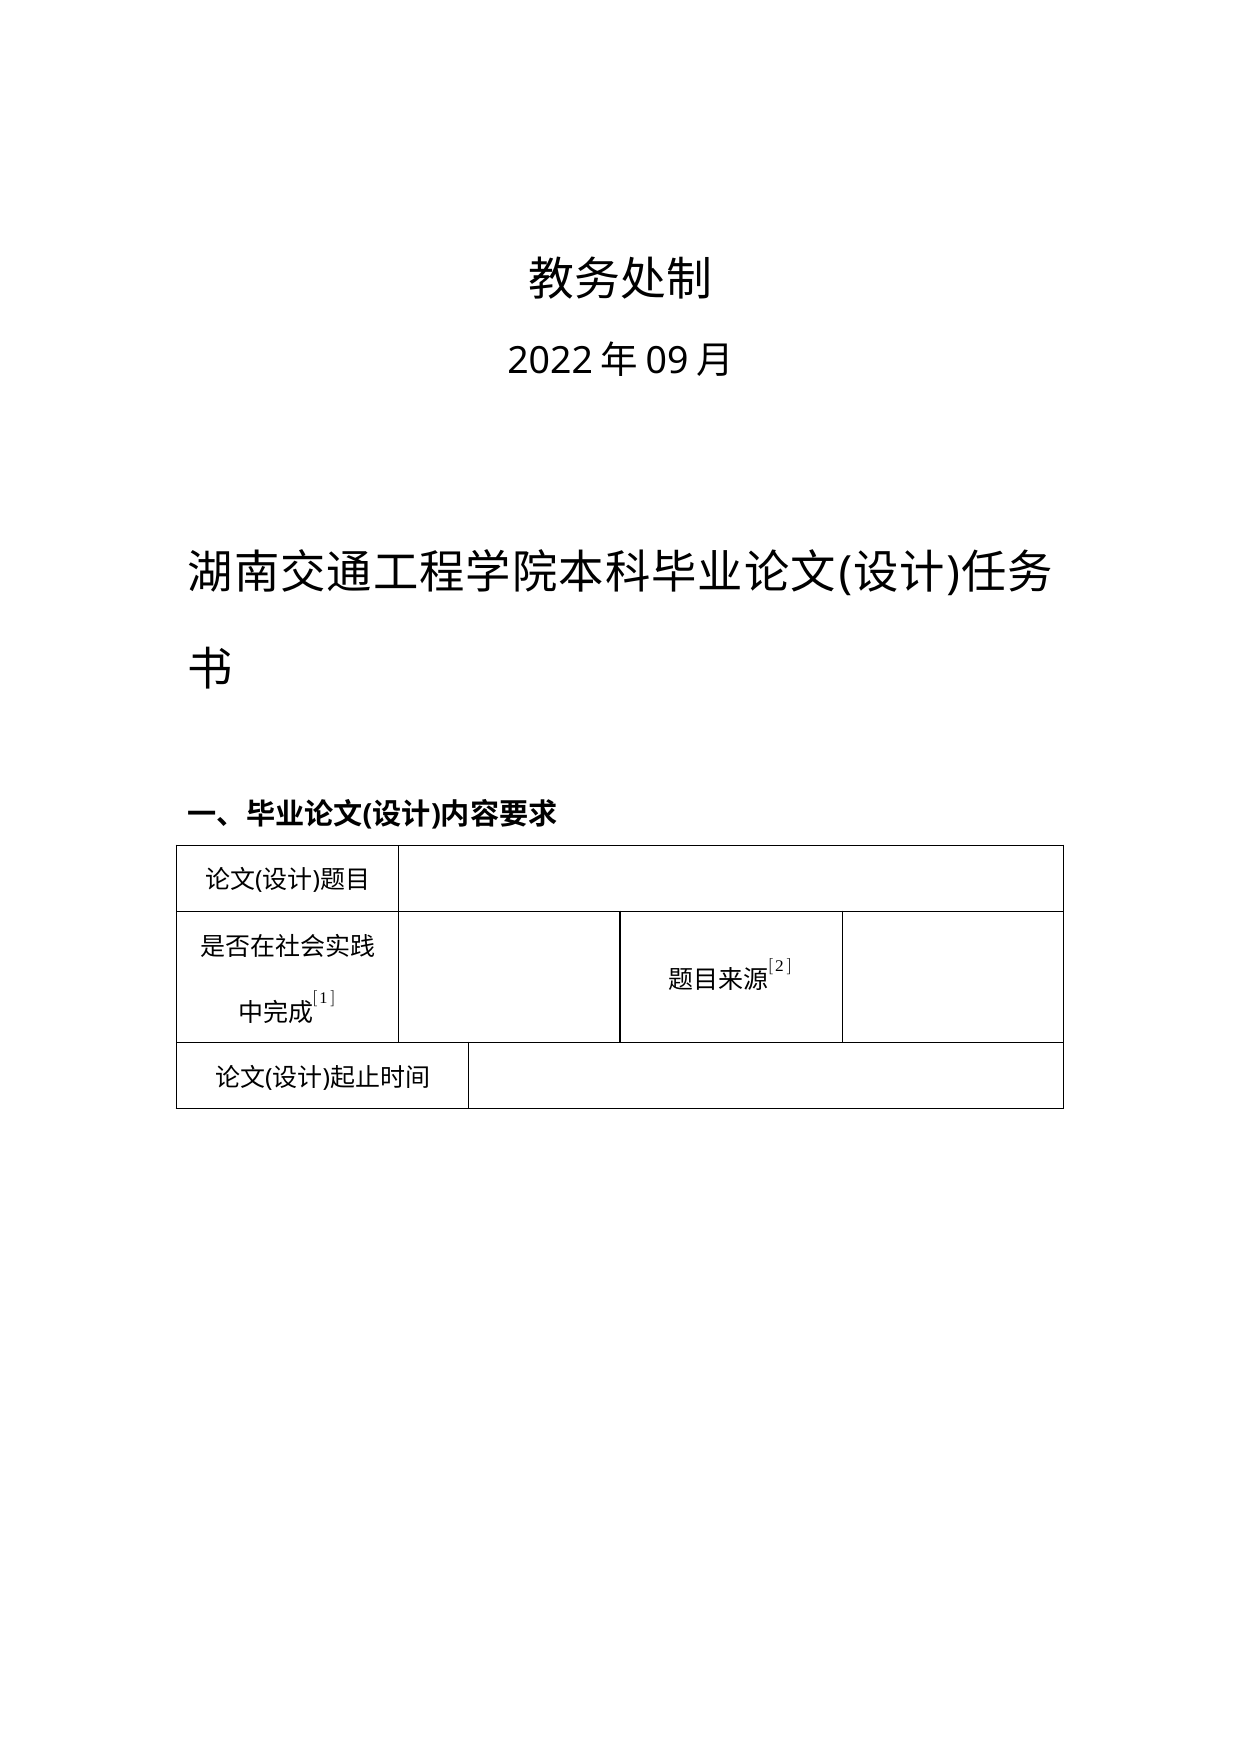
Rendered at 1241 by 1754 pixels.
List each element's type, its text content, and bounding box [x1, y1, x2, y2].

table_header [399, 846, 1063, 911]
table_cell [469, 1043, 1063, 1108]
table_cell 是否在社会实践中完成 [177, 912, 398, 1042]
table_cell [399, 912, 619, 1042]
table_cell [843, 912, 1063, 1042]
table_cell 题目来源 [621, 912, 842, 1042]
table_header 论文(设计)题目 [177, 846, 398, 911]
text 一、毕业论文(设计)内容要求 [187, 779, 1053, 844]
text 湖南交通工程学院本科毕业论文(设计)任务书 [187, 519, 1053, 714]
table_cell 论文(设计)起止时间 [177, 1043, 468, 1108]
text 2022年09月 [187, 324, 1053, 389]
text 教务处制 [187, 227, 1053, 324]
